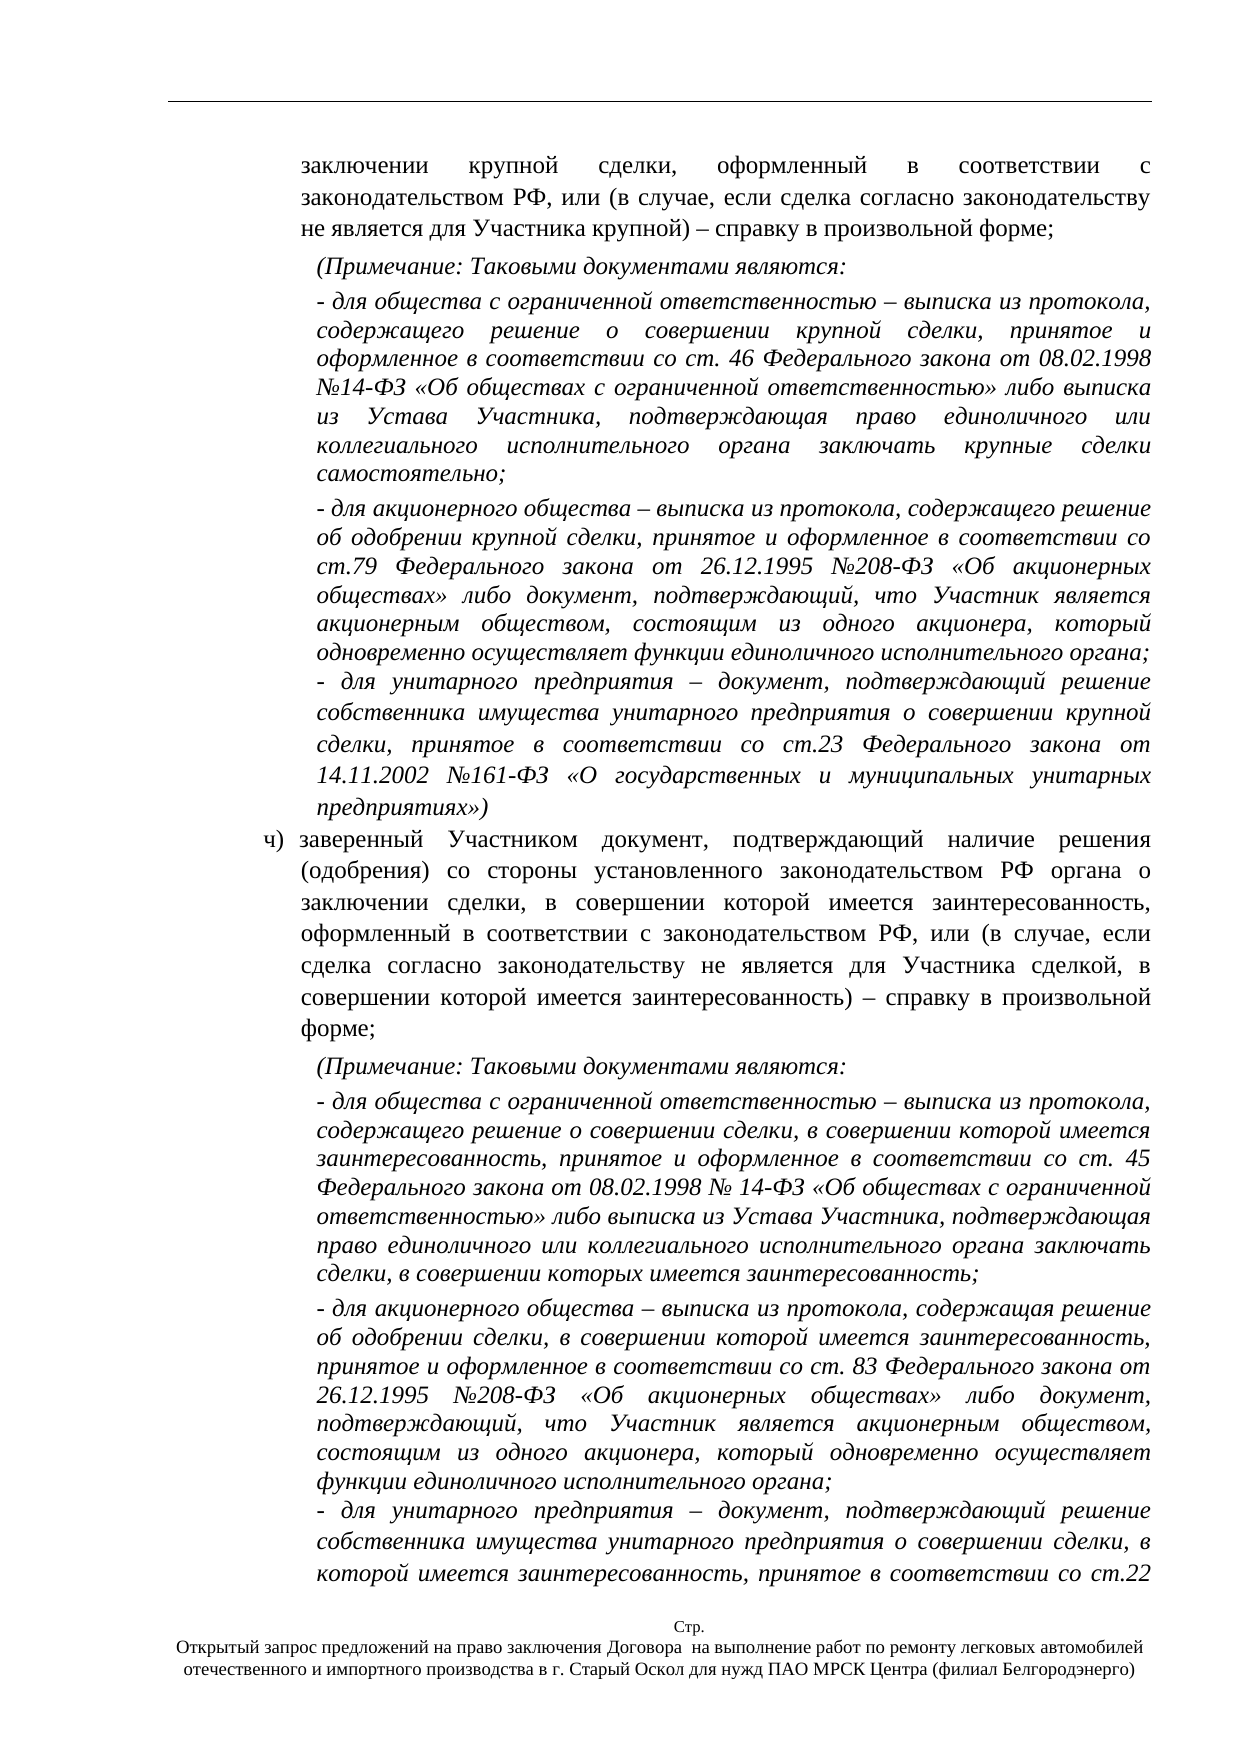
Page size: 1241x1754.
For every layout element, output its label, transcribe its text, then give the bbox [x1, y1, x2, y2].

list - для акционерного общества – выписка из протокола, содержащая решение об одобрении сделки, в совершении которой имеется заинтересованность, принятое и оформленное в соответствии со ст. 83 Федерального закона от 26.12.1995 №208-ФЗ «Об акционерных обществах» либо документ, подтверждающий, что Участник является акционерным обществом, состоящим из одного акционера, который одновременно осуществляет функции единоличного исполнительного органа; [316, 1293, 1152, 1495]
list - для общества с ограниченной ответственностью – выписка из протокола, содержащего решение о совершении крупной сделки, принятое и оформленное в соответствии со ст. 46 Федерального закона от 08.02.1998 №14-ФЗ «Об обществах с ограниченной ответственностью» либо выписка из Устава Участника, подтверждающая право единоличного или коллегиального исполнительного органа заключать крупные сделки самостоятельно; [316, 286, 1152, 487]
list - для унитарного предприятия – документ, подтверждающий решение собственника имущества унитарного предприятия о совершении крупной сделки, принятое в соответствии со ст.23 Федерального закона от 14.11.2002 №161-ФЗ «О государственных и муниципальных унитарных предприятиях») [316, 666, 1152, 821]
list заверенный Участником документ, подтверждающий наличие решения (одобрения) со стороны установленного законодательством РФ органа о заключении сделки, в совершении которой имеется заинтересованность, оформленный в соответствии с законодательством РФ, или (в случае, если сделка согласно законодательству не является для Участника сделкой, в совершении которой имеется заинтересованность) – справку в произвольной форме; [263, 824, 1152, 1042]
list (Примечание: Таковыми документами являются: [316, 1051, 1152, 1080]
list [316, 1495, 1152, 1587]
list - для общества с ограниченной ответственностью – выписка из протокола, содержащего решение о совершении сделки, в совершении которой имеется заинтересованность, принятое и оформленное в соответствии со ст. 45 Федерального закона от 08.02.1998 № 14-ФЗ «Об обществах с ограниченной ответственностью» либо выписка из Устава Участника, подтверждающая право единоличного или коллегиального исполнительного органа заключать сделки, в совершении которых имеется заинтересованность; [316, 1086, 1152, 1287]
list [263, 150, 1152, 242]
list - для акционерного общества – выписка из протокола, содержащего решение об одобрении крупной сделки, принятое и оформленное в соответствии со ст.79 Федерального закона от 26.12.1995 №208-ФЗ «Об акционерных обществах» либо документ, подтверждающий, что Участник является акционерным обществом, состоящим из одного акционера, который одновременно осуществляет функции единоличного исполнительного органа; [316, 493, 1152, 666]
list (Примечание: Таковыми документами являются: [316, 251, 1152, 280]
